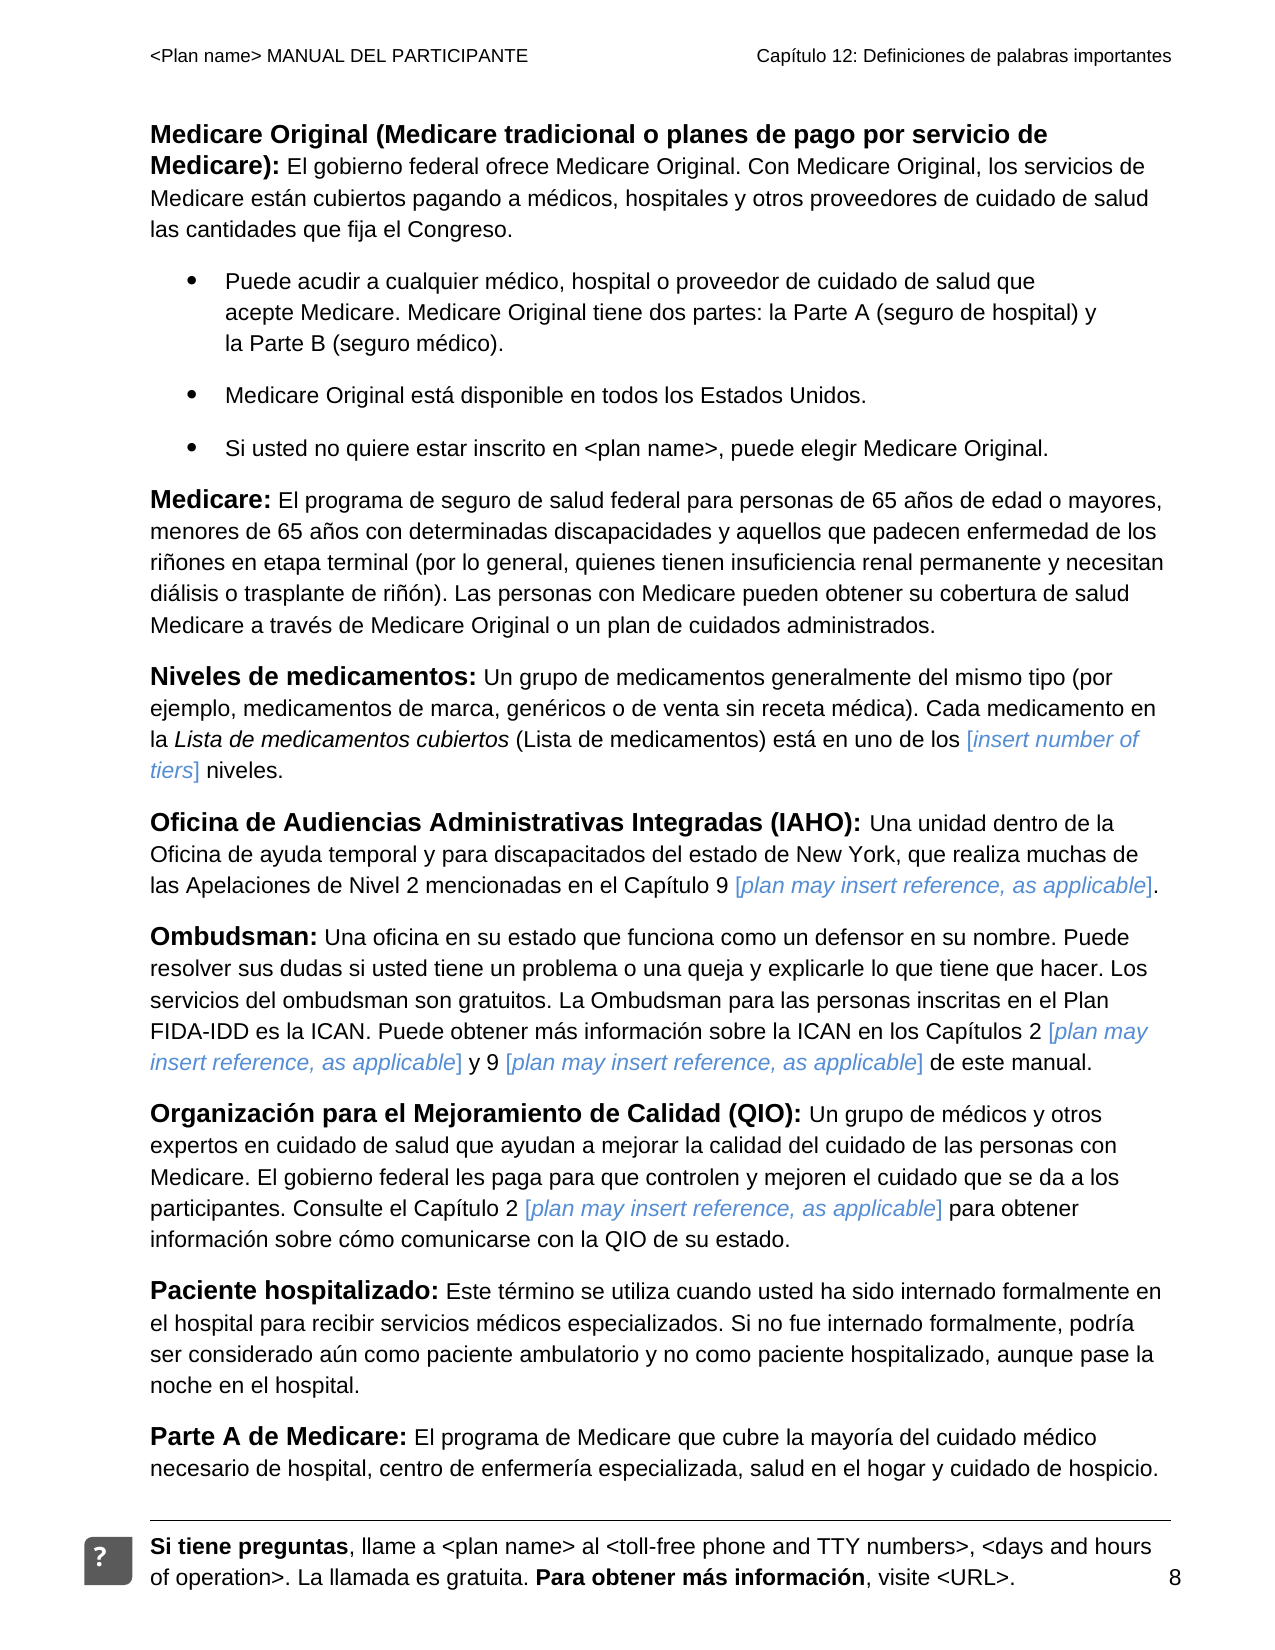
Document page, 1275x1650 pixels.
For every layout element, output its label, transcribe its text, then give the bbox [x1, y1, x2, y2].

list Medicare Original está disponible en todos los Estados Unidos. [187, 379, 1096, 410]
subtitle Medicare: El programa de seguro de salud federal para personas de 65 años de edad o mayores, menores de 65 años con determinadas discapacidades y aquellos que padecen enfermedad de los riñones en etapa terminal (por lo general, quienes tienen insuficiencia renal permanente y necesitan diálisis o trasplante de riñón). Las personas con Medicare pueden obtener su cobertura de salud Medicare a través de Medicare Original o un plan de cuidados administrados. [150, 483, 1171, 639]
subtitle Oficina de Audiencias Administrativas Integradas (IAHO): Una unidad dentro de la Oficina de ayuda temporal y para discapacitados del estado de New York, que realiza muchas de las Apelaciones de Nivel 2 mencionadas en el Capítulo 9 [plan may insert reference, as applicable]. [150, 806, 1171, 900]
subtitle Ombudsman: Una oficina en su estado que funciona como un defensor en su nombre. Puede resolver sus dudas si usted tiene un problema o una queja y explicarle lo que tiene que hacer. Los servicios del ombudsman son gratuitos. La Ombudsman para las personas inscritas en el Plan FIDA-IDD es la ICAN. Puede obtener más información sobre la ICAN en los Capítulos 2 [plan may insert reference, as applicable] y 9 [plan may insert reference, as applicable] de este manual. [150, 921, 1171, 1077]
subtitle Parte A de Medicare: El programa de Medicare que cubre la mayoría del cuidado médico necesario de hospital, centro de enfermería especializada, salud en el hogar y cuidado de hospicio. [150, 1421, 1171, 1483]
subtitle Niveles de medicamentos: Un grupo de medicamentos generalmente del mismo tipo (por ejemplo, medicamentos de marca, genéricos o de venta sin receta médica). Cada medicamento en la Lista de medicamentos cubiertos (Lista de medicamentos) está en uno de los [insert number of tiers] niveles. [150, 660, 1171, 785]
subtitle Paciente hospitalizado: Este término se utiliza cuando usted ha sido internado formalmente en el hospital para recibir servicios médicos especializados. Si no fue internado formalmente, podría ser considerado aún como paciente ambulatorio y no como paciente hospitalizado, aunque pase la noche en el hospital. [150, 1275, 1171, 1400]
subtitle Medicare Original (Medicare tradicional o planes de pago por servicio de Medicare): El gobierno federal ofrece Medicare Original. Con Medicare Original, los servicios de Medicare están cubiertos pagando a médicos, hospitales y otros proveedores de cuidado de salud las cantidades que fija el Congreso. [150, 118, 1171, 243]
list Si usted no quiere estar inscrito en <plan name>, puede elegir Medicare Original. [187, 431, 1096, 462]
subtitle Organización para el Mejoramiento de Calidad (QIO): Un grupo de médicos y otros expertos en cuidado de salud que ayudan a mejorar la calidad del cuidado de las personas con Medicare. El gobierno federal les paga para que controlen y mejoren el cuidado que se da a los participantes. Consulte el Capítulo 2 [plan may insert reference, as applicable] para obtener información sobre cómo comunicarse con la QIO de su estado. [150, 1098, 1171, 1254]
list Puede acudir a cualquier médico, hospital o proveedor de cuidado de salud que acepte Medicare. Medicare Original tiene dos partes: la Parte A (seguro de hospital) y la Parte B (seguro médico). [187, 264, 1096, 358]
